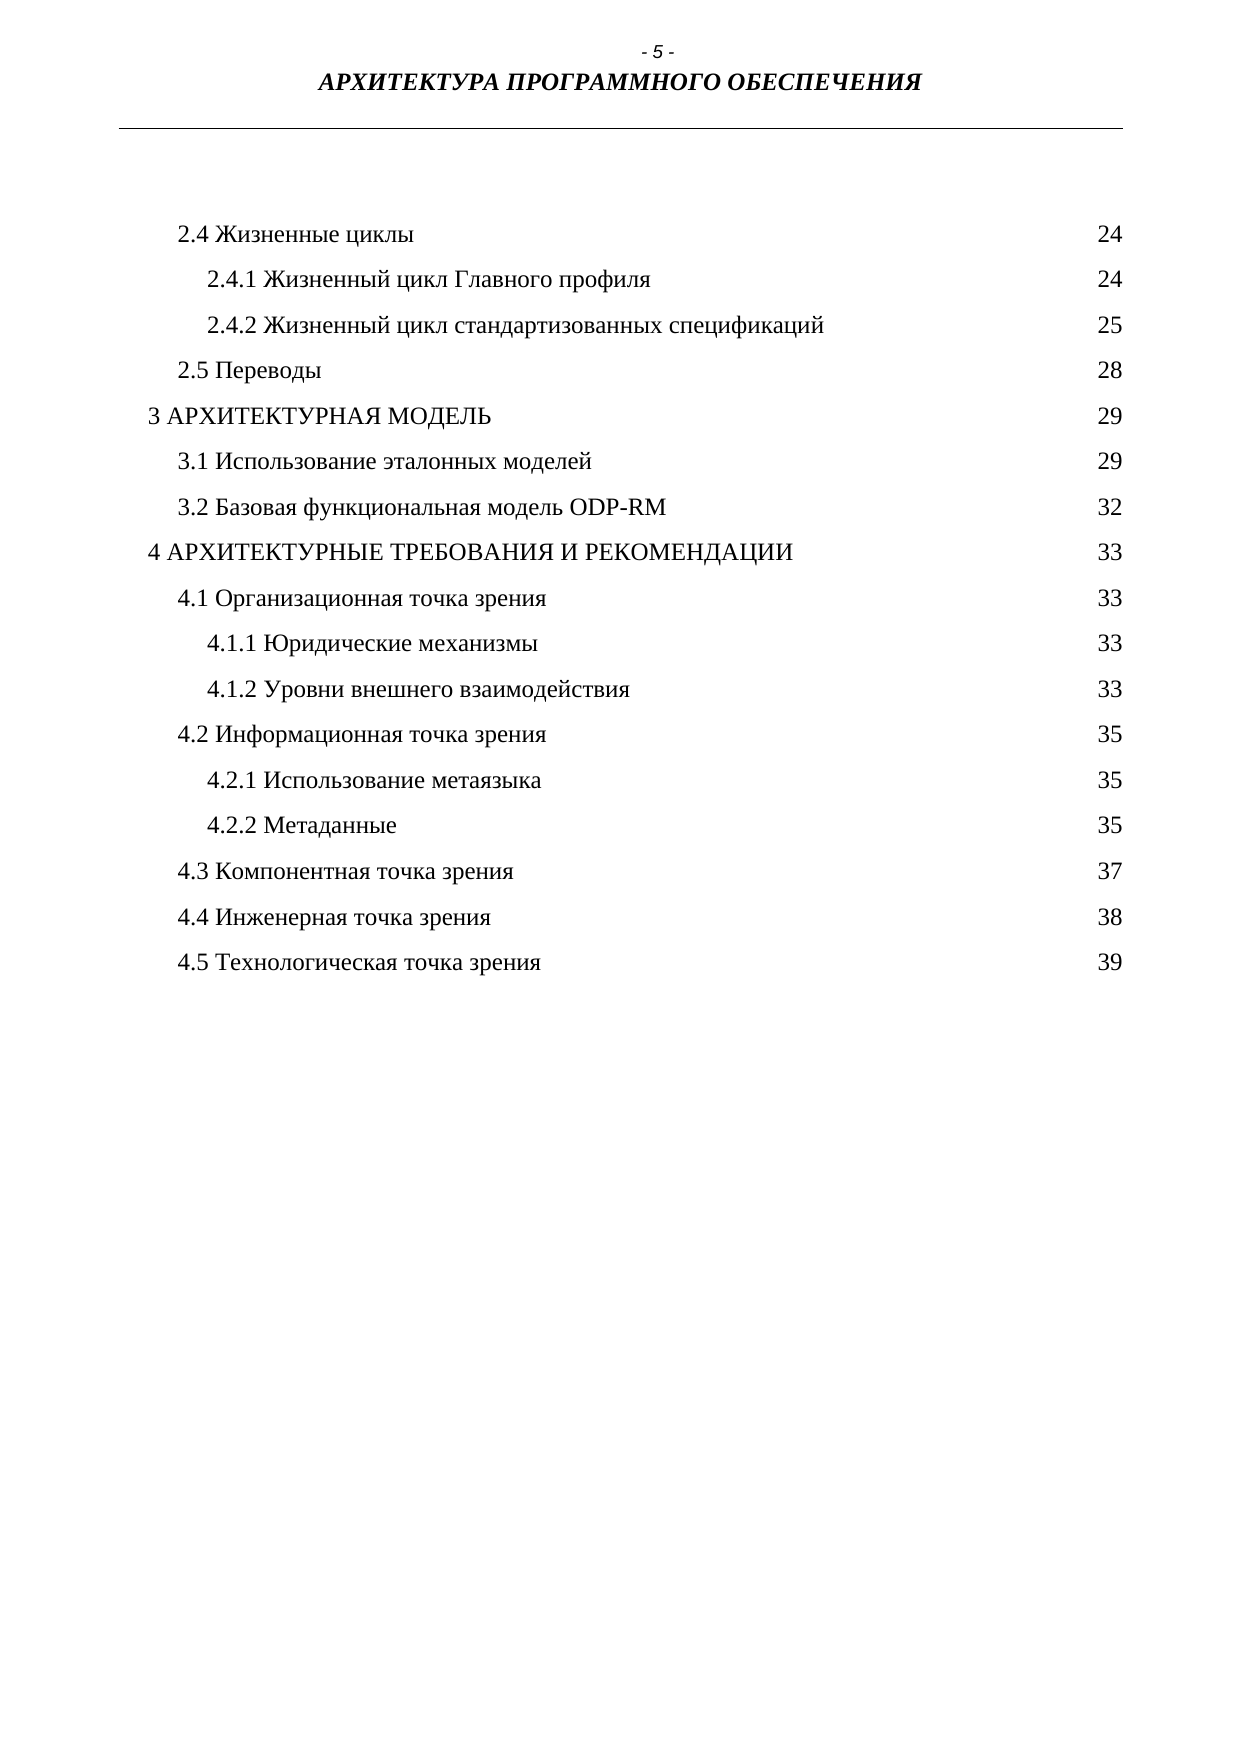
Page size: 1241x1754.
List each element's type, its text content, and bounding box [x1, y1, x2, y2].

text 3 Архитектурная модель 29 [148, 401, 1122, 429]
text 4.2.2 Метаданные 35 [207, 811, 1122, 839]
text 4.4 Инженерная точка зрения 38 [177, 902, 1122, 930]
text 3.1 Использование эталонных моделей 29 [177, 446, 1122, 475]
text 4.2 Информационная точка зрения 35 [177, 719, 1122, 748]
text 4.2.1 Использование метаязыка 35 [207, 765, 1122, 794]
text 2.4 Жизненные циклы 24 [177, 219, 1122, 247]
text 2.5 Переводы 28 [177, 355, 1122, 384]
text 4.3 Компонентная точка зрения 37 [177, 856, 1122, 885]
text 4 Архитектурные требования и рекомендации 33 [148, 537, 1122, 566]
text 4.1.1 Юридические механизмы 33 [207, 628, 1122, 657]
text 2.4.2 Жизненный цикл стандартизованных спецификаций 25 [207, 310, 1122, 338]
text 3.2 Базовая функциональная модель ODP-RM 32 [177, 492, 1122, 521]
text 4.1.2 Уровни внешнего взаимодействия 33 [207, 674, 1122, 703]
text 4.1 Организационная точка зрения 33 [177, 583, 1122, 612]
text 2.4.1 Жизненный цикл Главного профиля 24 [207, 264, 1122, 293]
text 4.5 Технологическая точка зрения 39 [177, 947, 1122, 976]
